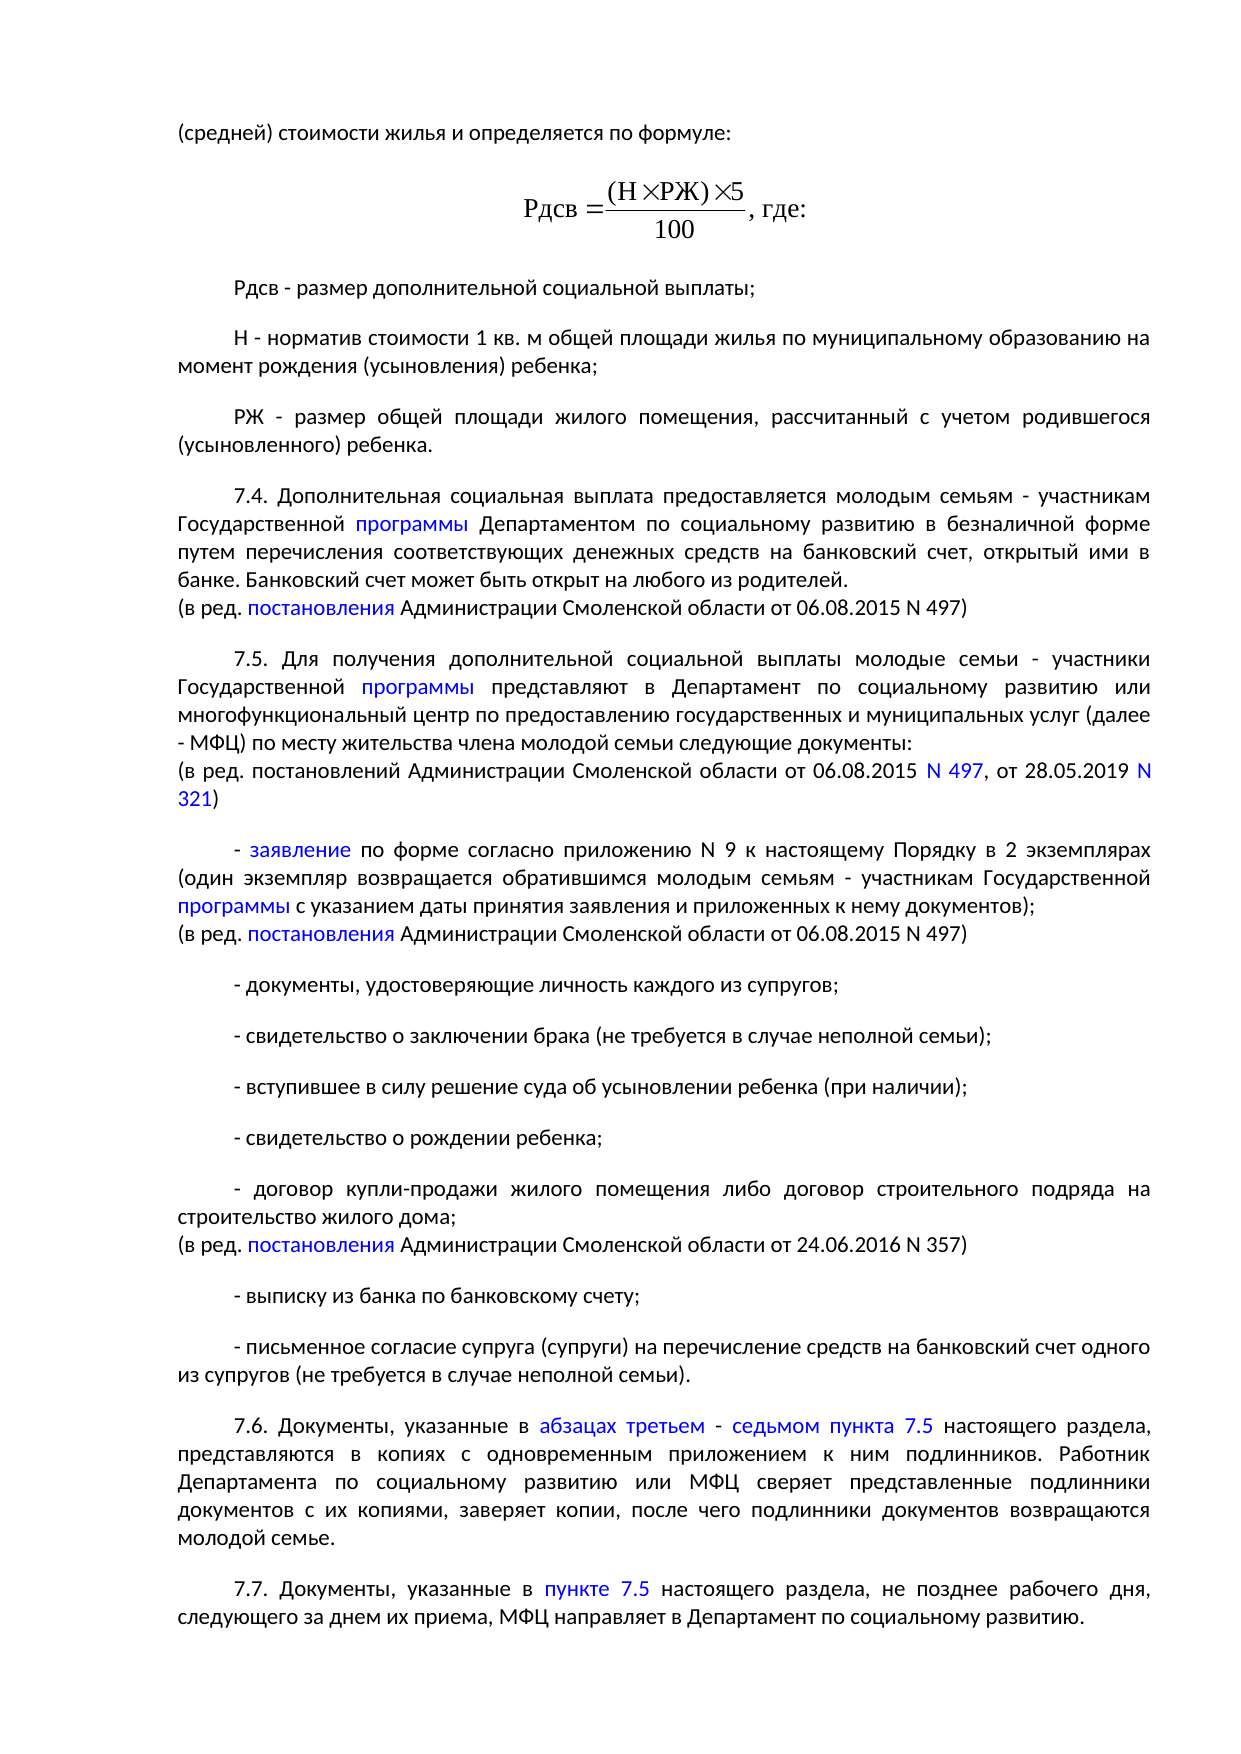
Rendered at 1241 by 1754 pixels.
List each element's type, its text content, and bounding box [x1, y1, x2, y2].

text - выписку из банка по банковскому счету; [177, 1281, 1152, 1309]
text Рдсв - размер дополнительной социальной выплаты; [177, 273, 1152, 301]
text 7.5. Для получения дополнительной социальной выплаты молодые семьи - участники Государственной программы представляют в Департамент по социальному развитию или многофункциональный центр по предоставлению государственных и муниципальных услуг (далее - МФЦ) по месту жительства члена молодой семьи следующие документы: [177, 644, 1152, 757]
text - договор купли-продажи жилого помещения либо договор строительного подряда на строительство жилого дома; [177, 1174, 1152, 1230]
text 7.6. Документы, указанные в абзацах третьем - седьмом пункта 7.5 настоящего раздела, представляются в копиях с одновременным приложением к ним подлинников. Работник Департамента по социальному развитию или МФЦ сверяет представленные подлинники документов с их копиями, заверяет копии, после чего подлинники документов возвращаются молодой семье. [177, 1411, 1152, 1551]
text - документы, удостоверяющие личность каждого из супругов; [177, 971, 1152, 998]
text РЖ - размер общей площади жилого помещения, рассчитанный с учетом родившегося (усыновленного) ребенка. [177, 402, 1152, 458]
text - свидетельство о рождении ребенка; [177, 1123, 1152, 1151]
text - свидетельство о заключении брака (не требуется в случае неполной семьи); [177, 1021, 1152, 1049]
text 7.7. Документы, указанные в пункте 7.5 настоящего раздела, не позднее рабочего дня, следующего за днем их приема, МФЦ направляет в Департамент по социальному развитию. [177, 1574, 1152, 1630]
text - письменное согласие супруга (супруги) на перечисление средств на банковский счет одного из супругов (не требуется в случае неполной семьи). [177, 1332, 1152, 1388]
text - вступившее в силу решение суда об усыновлении ребенка (при наличии); [177, 1072, 1152, 1100]
text - заявление по форме согласно приложению N 9 к настоящему Порядку в 2 экземплярах (один экземпляр возвращается обратившимся молодым семьям - участникам Государственной программы с указанием даты принятия заявления и приложенных к нему документов); [177, 836, 1152, 919]
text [177, 118, 1152, 146]
text 7.4. Дополнительная социальная выплата предоставляется молодым семьям - участникам Государственной программы Департаментом по социальному развитию в безналичной форме путем перечисления соответствующих денежных средств на банковский счет, открытый ими в банке. Банковский счет может быть открыт на любого из родителей. [177, 481, 1152, 593]
text (в ред. постановлений Администрации Смоленской области от 06.08.2015 N 497, от 28.05.2019 N 321) [177, 757, 1152, 813]
text (в ред. постановления Администрации Смоленской области от 24.06.2016 N 357) [177, 1230, 1152, 1258]
text Н - норматив стоимости 1 кв. м общей площади жилья по муниципальному образованию на момент рождения (усыновления) ребенка; [177, 323, 1152, 379]
text (в ред. постановления Администрации Смоленской области от 06.08.2015 N 497) [177, 593, 1152, 622]
text (в ред. постановления Администрации Смоленской области от 06.08.2015 N 497) [177, 919, 1152, 948]
